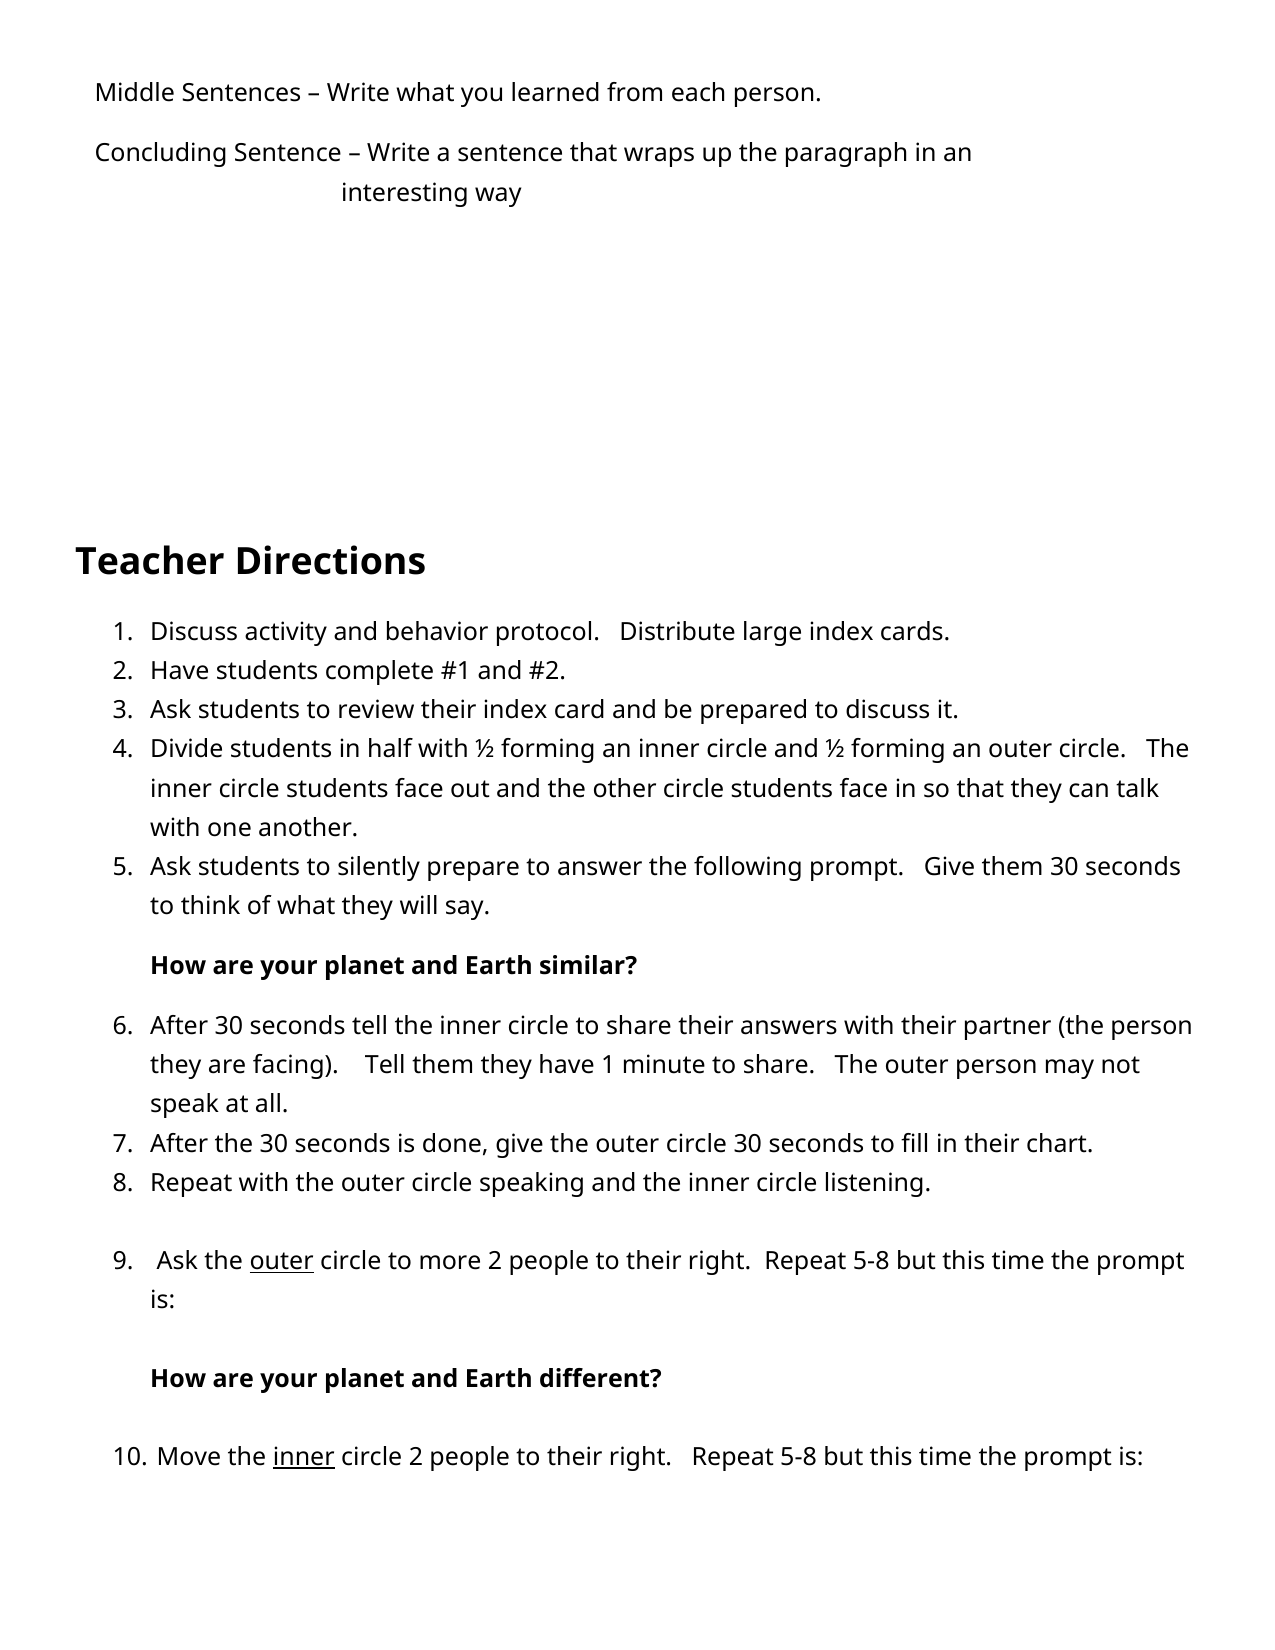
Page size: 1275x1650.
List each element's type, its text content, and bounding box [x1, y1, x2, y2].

list Divide students in half with ½ forming an inner circle and ½ forming an outer circle. The inner circle students face out and the other circle students face in so that they can talk with one another. [112, 731, 1200, 843]
list How are your planet and Earth different? [150, 1360, 1200, 1394]
text How are your planet and Earth similar? [150, 948, 1200, 982]
list Ask students to review their index card and be prepared to discuss it. [112, 692, 1200, 726]
list Repeat with the outer circle speaking and the inner circle listening. [112, 1164, 1200, 1198]
text Middle Sentences – Write what you learned from each person. [75, 75, 1200, 109]
list Move the inner circle 2 people to their right. Repeat 5-8 but this time the prompt is: [112, 1439, 1200, 1473]
list Have students complete #1 and #2. [112, 653, 1200, 687]
text Concluding Sentence – Write a sentence that wraps up the paragraph in an interesting way [75, 135, 1200, 208]
list Discuss activity and behavior protocol. Distribute large index cards. [112, 614, 1200, 648]
list After the 30 seconds is done, give the outer circle 30 seconds to fill in their chart. [112, 1125, 1200, 1159]
list Ask the outer circle to more 2 people to their right. Repeat 5-8 but this time the prompt is: [112, 1243, 1200, 1316]
list Ask students to silently prepare to answer the following prompt. Give them 30 seconds to think of what they will say. [112, 849, 1200, 922]
text Teacher Directions [75, 534, 1200, 585]
list After 30 seconds tell the inner circle to share their answers with their partner (the person they are facing). Tell them they have 1 minute to share. The outer person may not speak at all. [112, 1008, 1200, 1120]
